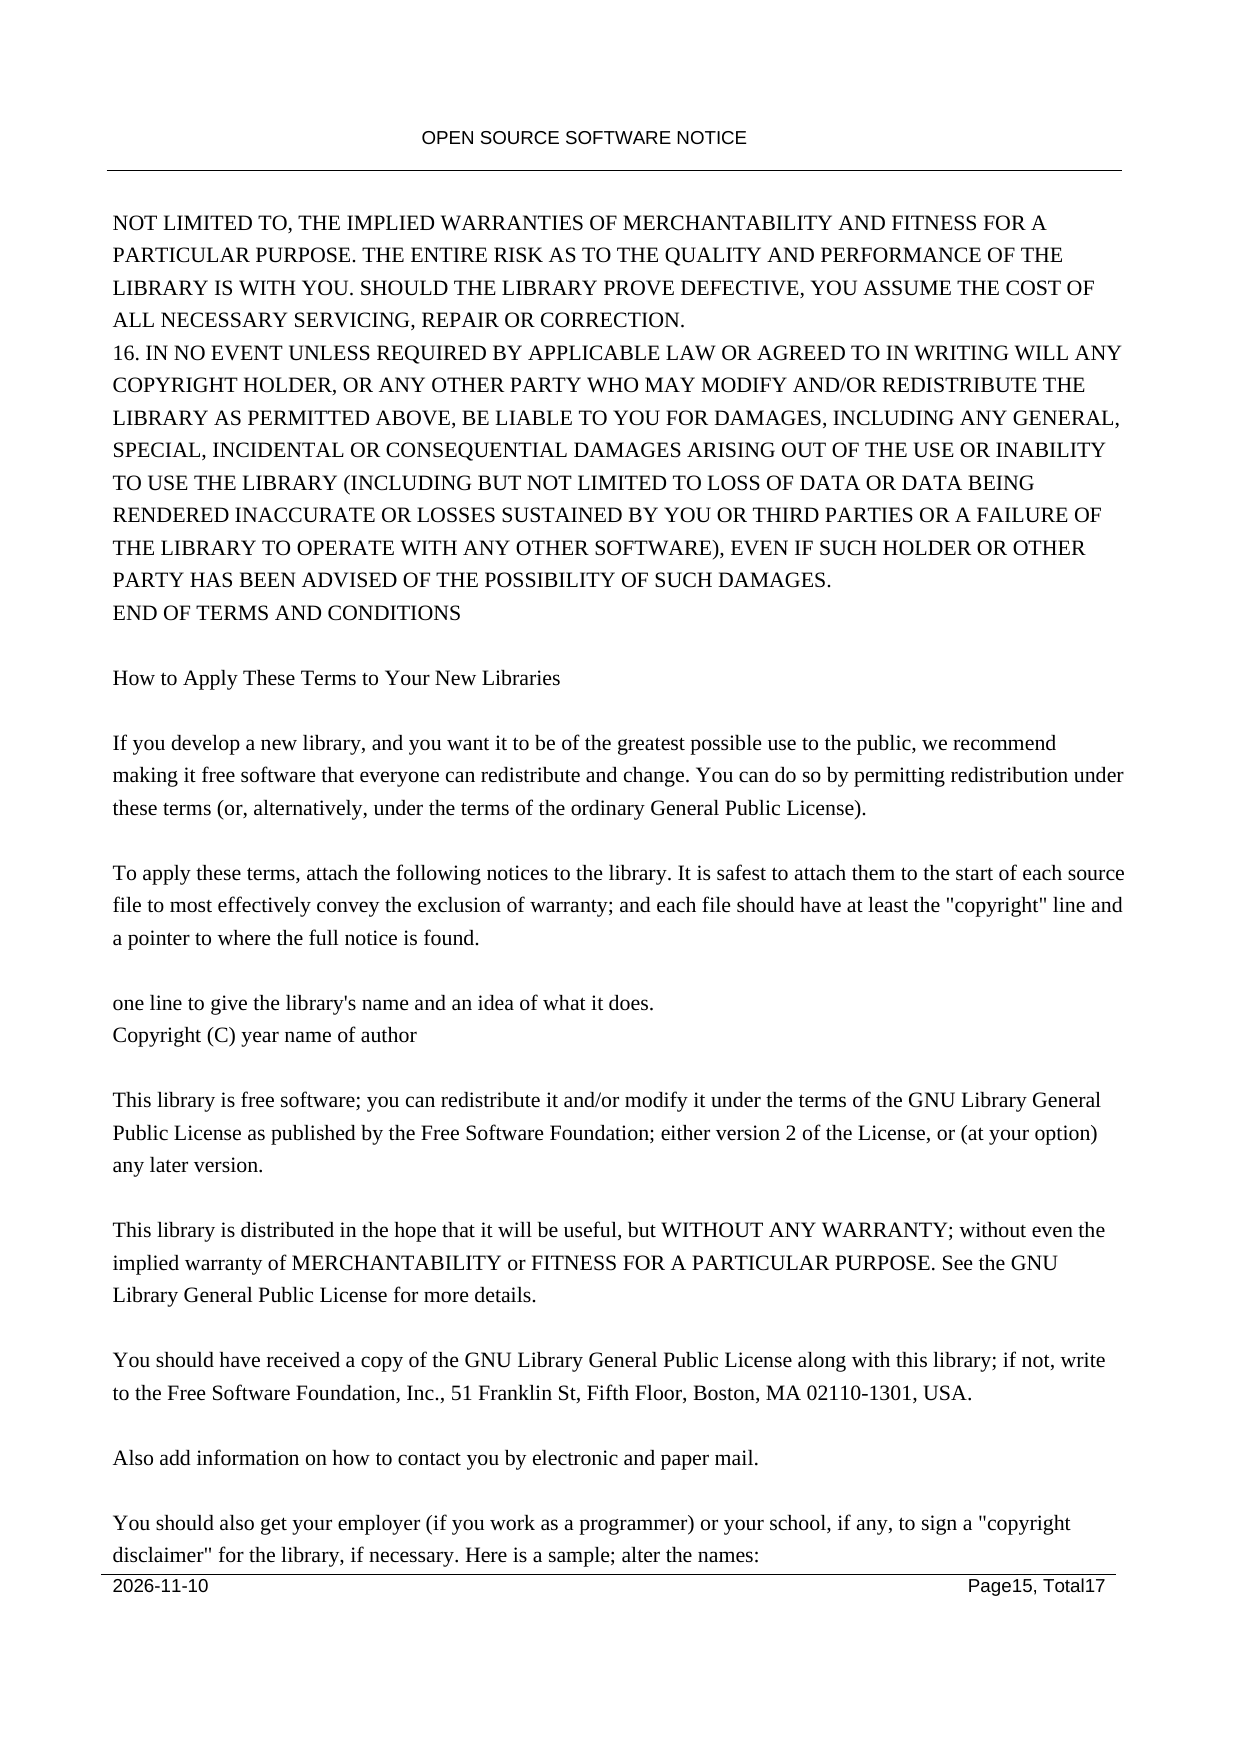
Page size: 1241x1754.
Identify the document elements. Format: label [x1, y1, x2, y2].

text [112, 206, 1128, 1571]
